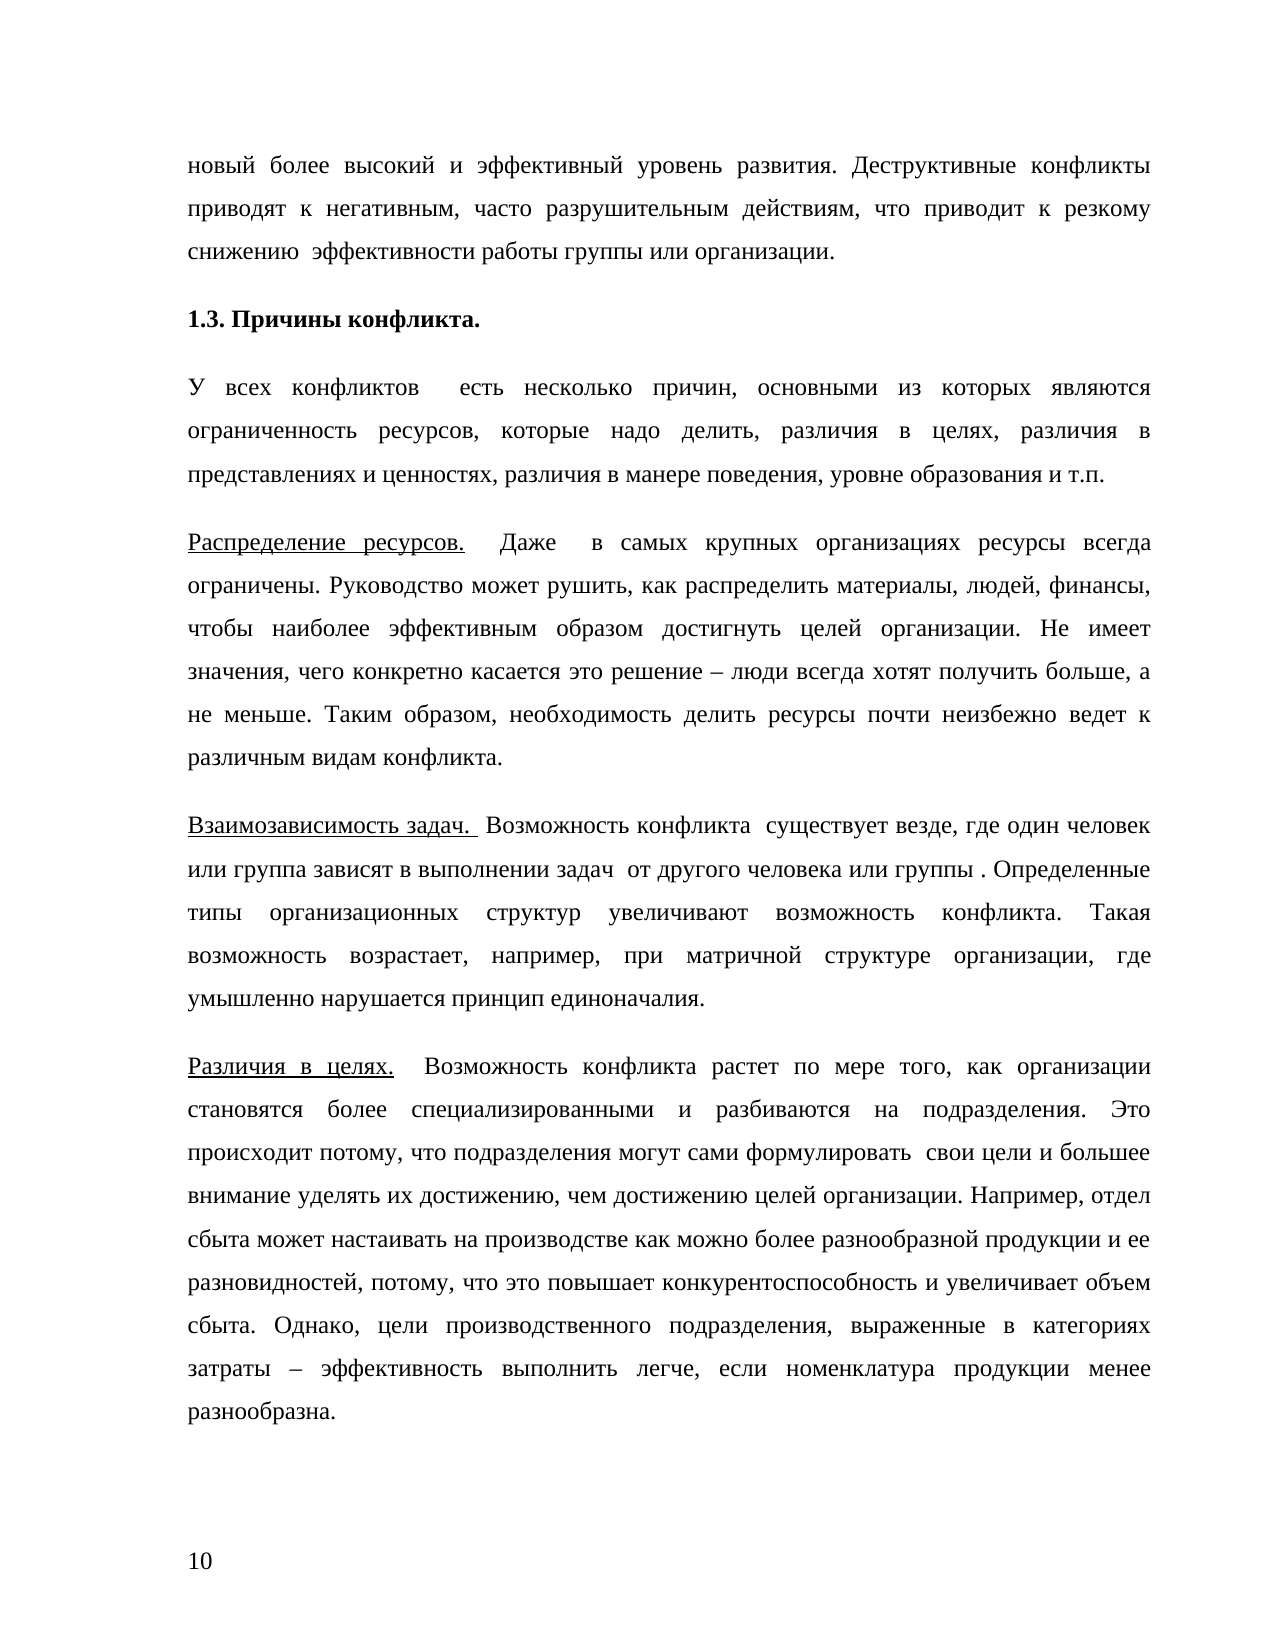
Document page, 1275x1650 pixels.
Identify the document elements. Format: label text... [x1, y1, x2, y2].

text Распределение ресурсов. Даже в самых крупных организациях ресурсы всегда ограничены. Руководство может рушить, как распределить материалы, людей, финансы, чтобы наиболее эффективным образом достигнуть целей организации. Не имеет значения, чего конкретно касается это решение – люди всегда хотят получить больше, а не меньше. Таким образом, необходимость делить ресурсы почти неизбежно ведет к различным видам конфликта. [187, 527, 1152, 771]
text Взаимозависимость задач. Возможность конфликта существует везде, где один человек или группа зависят в выполнении задач от другого человека или группы . Определенные типы организационных структур увеличивают возможность конфликта. Такая возможность возрастает, например, при матричной структуре организации, где умышленно нарушается принцип единоначалия. [187, 811, 1152, 1012]
text Различия в целях. Возможность конфликта растет по мере того, как организации становятся более специализированными и разбиваются на подразделения. Это происходит потому, что подразделения могут сами формулировать свои цели и большее внимание уделять их достижению, чем достижению целей организации. Например, отдел сбыта может настаивать на производстве как можно более разнообразной продукции и ее разновидностей, потому, что это повышает конкурентоспособность и увеличивает объем сбыта. Однако, цели производственного подразделения, выраженные в категориях затраты – эффективность выполнить легче, если номенклатура продукции менее разнообразна. [187, 1051, 1152, 1425]
text У всех конфликтов есть несколько причин, основными из которых являются ограниченность ресурсов, которые надо делить, различия в целях, различия в представлениях и ценностях, различия в манере поведения, уровне образования и т.п. [187, 372, 1152, 487]
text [187, 150, 1152, 265]
text 1.3. Причины конфликта. [187, 304, 1152, 333]
